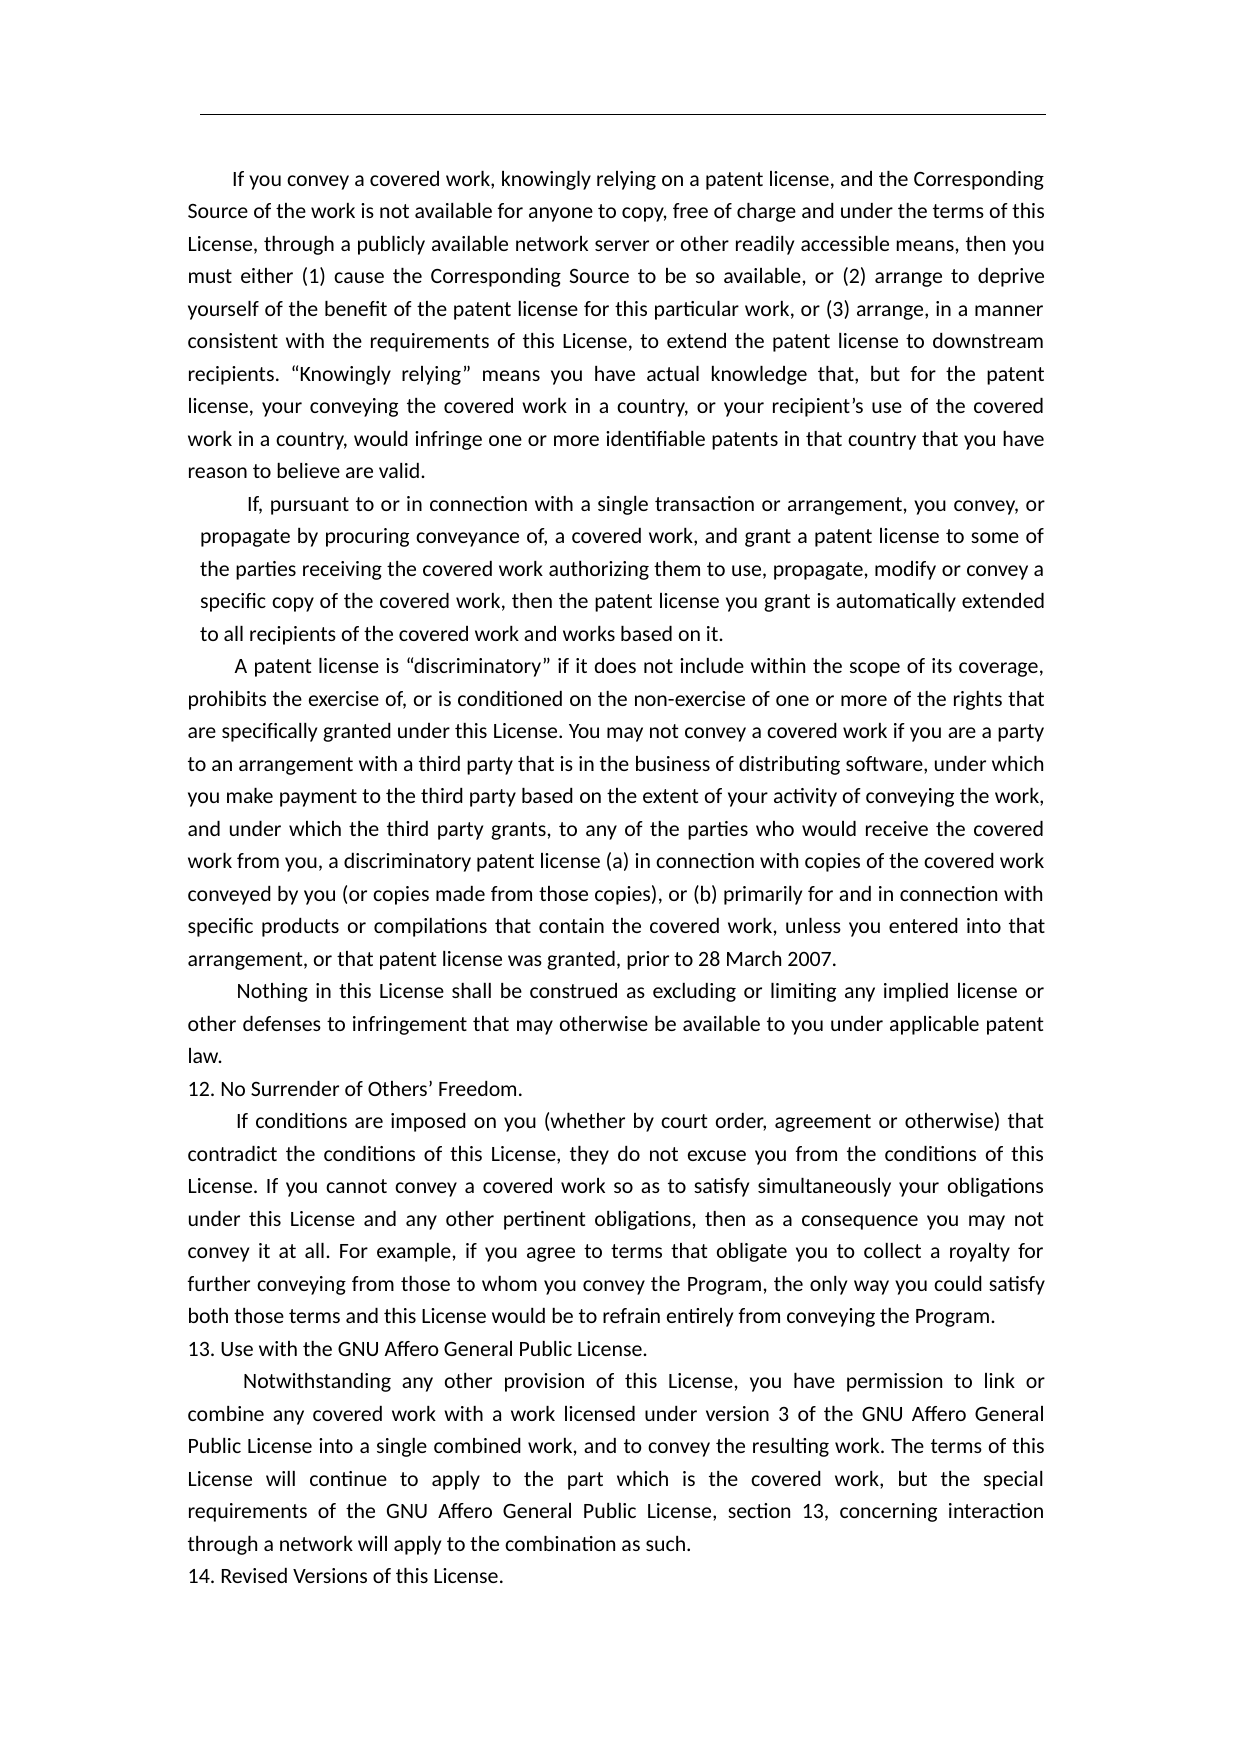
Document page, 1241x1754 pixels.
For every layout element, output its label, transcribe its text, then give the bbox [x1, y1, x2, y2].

text Notwithstanding any other provision of this License, you have permission to link or combine any covered work with a work licensed under version 3 of the GNU Affero General Public License into a single combined work, and to convey the resulting work. The terms of this License will continue to apply to the part which is the covered work, but the special requirements of the GNU Affero General Public License, section 13, concerning interaction through a network will apply to the combination as such. [187, 1364, 1046, 1559]
text Nothing in this License shall be construed as excluding or limiting any implied license or other defenses to infringement that may otherwise be available to you under applicable patent law. [187, 974, 1046, 1072]
text If conditions are imposed on you (whether by court order, agreement or otherwise) that contradict the conditions of this License, they do not excuse you from the conditions of this License. If you cannot convey a covered work so as to satisfy simultaneously your obligations under this License and any other pertinent obligations, then as a consequence you may not convey it at all. For example, if you agree to terms that obligate you to collect a royalty for further conveying from those to whom you convey the Program, the only way you could satisfy both those terms and this License would be to refrain entirely from conveying the Program. [187, 1104, 1046, 1332]
text If you convey a covered work, knowingly relying on a patent license, and the Corresponding Source of the work is not available for anyone to copy, free of charge and under the terms of this License, through a publicly available network server or other readily accessible means, then you must either (1) cause the Corresponding Source to be so available, or (2) arrange to deprive yourself of the benefit of the patent license for this particular work, or (3) arrange, in a manner consistent with the requirements of this License, to extend the patent license to downstream recipients. “Knowingly relying” means you have actual knowledge that, but for the patent license, your conveying the covered work in a country, or your recipient’s use of the covered work in a country, would infringe one or more identifiable patents in that country that you have reason to believe are valid. [187, 162, 1046, 487]
text 14. Revised Versions of this License. [187, 1559, 1046, 1592]
text If, pursuant to or in connection with a single transaction or arrangement, you convey, or propagate by procuring conveyance of, a covered work, and grant a patent license to some of the parties receiving the covered work authorizing them to use, propagate, modify or convey a specific copy of the covered work, then the patent license you grant is automatically extended to all recipients of the covered work and works based on it. [200, 487, 1046, 649]
text 13. Use with the GNU Affero General Public License. [187, 1332, 1046, 1364]
text A patent license is “discriminatory” if it does not include within the scope of its coverage, prohibits the exercise of, or is conditioned on the non-exercise of one or more of the rights that are specifically granted under this License. You may not convey a covered work if you are a party to an arrangement with a third party that is in the business of distributing software, under which you make payment to the third party based on the extent of your activity of conveying the work, and under which the third party grants, to any of the parties who would receive the covered work from you, a discriminatory patent license (a) in connection with copies of the covered work conveyed by you (or copies made from those copies), or (b) primarily for and in connection with specific products or compilations that contain the covered work, unless you entered into that arrangement, or that patent license was granted, prior to 28 March 2007. [187, 649, 1046, 974]
text 12. No Surrender of Others’ Freedom. [187, 1072, 1046, 1104]
